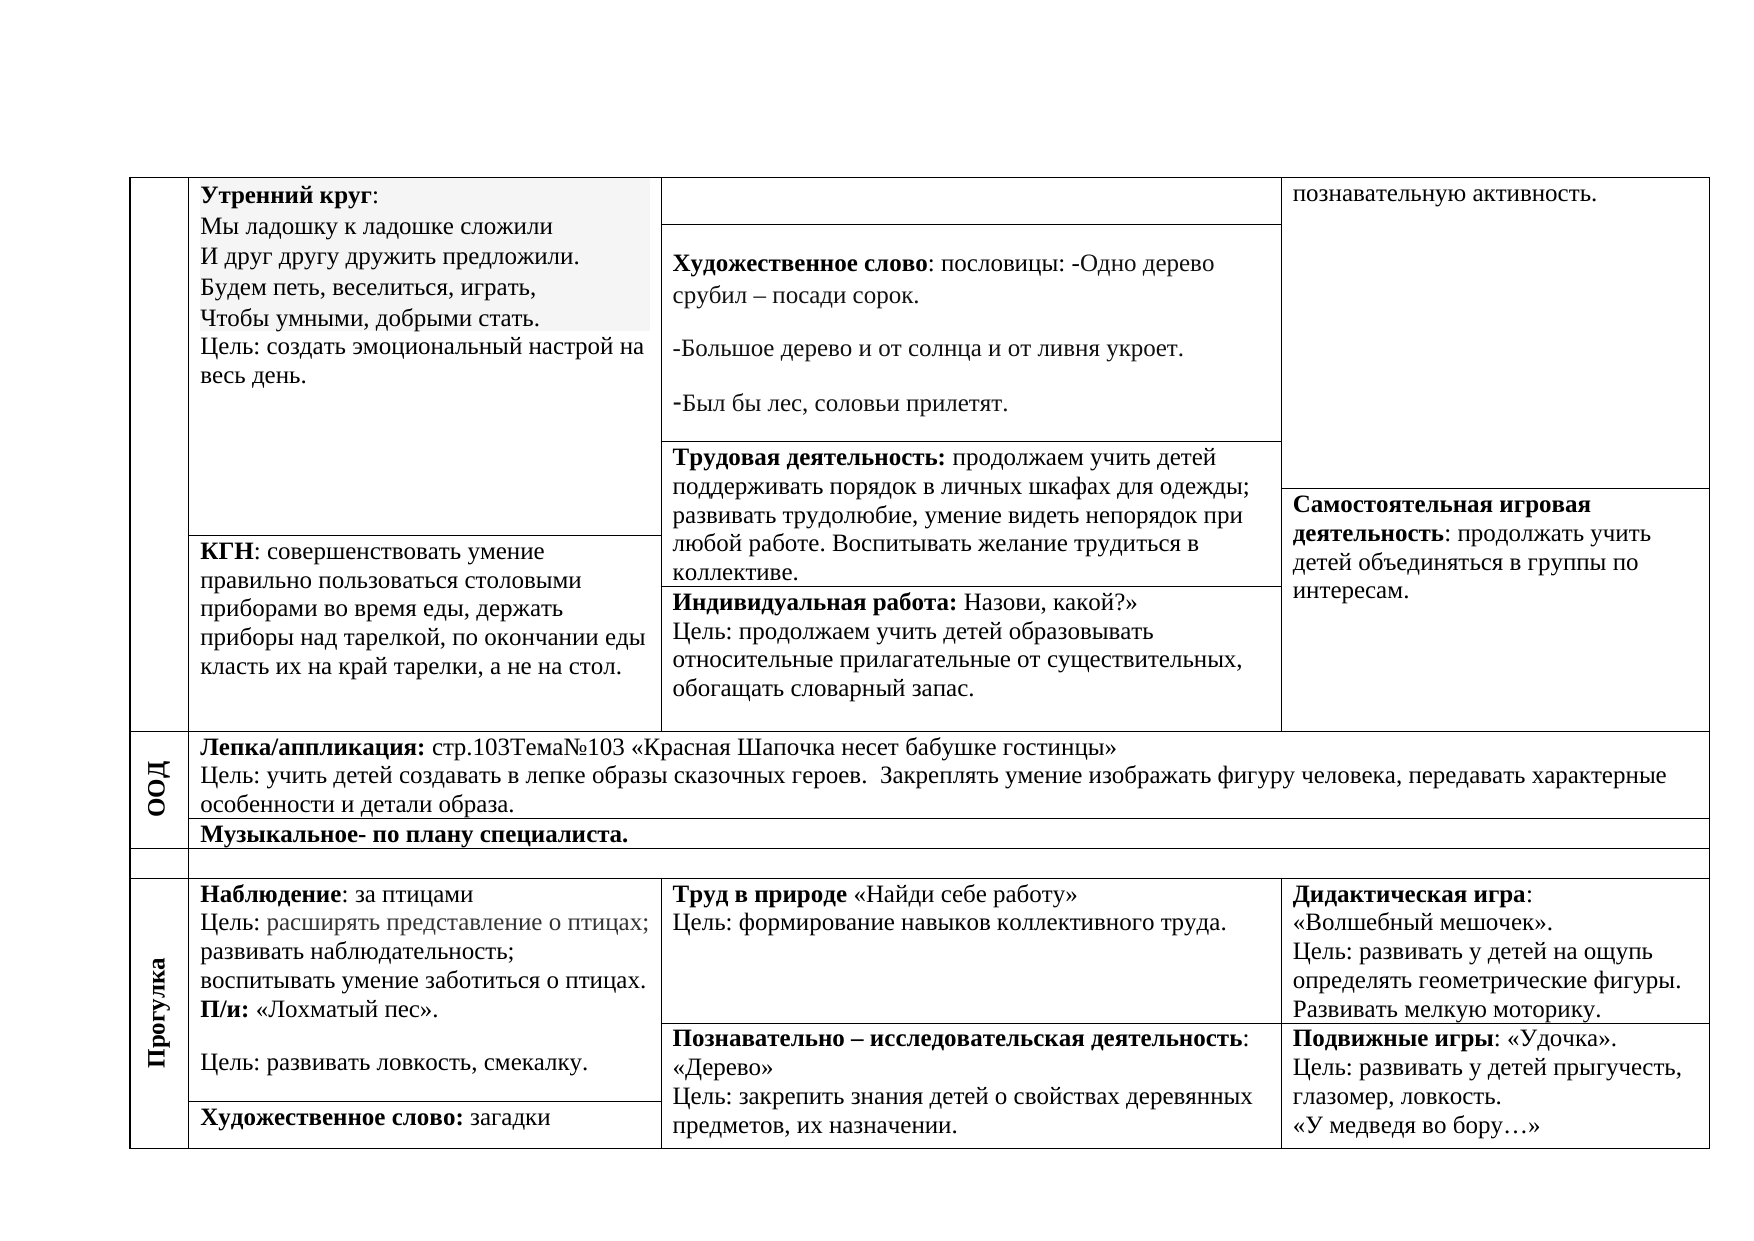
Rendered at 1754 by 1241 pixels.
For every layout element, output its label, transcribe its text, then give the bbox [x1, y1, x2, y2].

table_cell Лепка/аппликация: стр.103Тема№103 «Красная Шапочка несет бабушке гостинцы» Цель: учить детей создавать в лепке образы сказочных героев. Закреплять умение изображать фигуру человека, передавать характерные особенности и детали образа. [189, 732, 1709, 818]
table_cell Наблюдение: за птицами Цель: расширять представление о птицах; развивать наблюдательность; воспитывать умение заботиться о птицах. П/и: «Лохматый пес». Цель: развивать ловкость, смекалку. [189, 879, 661, 1101]
table_cell Трудовая деятельность: продолжаем учить детей поддерживать порядок в личных шкафах для одежды; развивать трудолюбие, умение видеть непорядок при любой работе. Воспитывать желание трудиться в коллективе. [662, 442, 1281, 586]
table_cell Художественное слово: пословицы: -Одно дерево срубил – посади сорок. -Большое дерево и от солнца и от ливня укроет. -Был бы лес, соловьи прилетят. [662, 225, 1281, 441]
table_cell Прогулка [131, 879, 188, 1148]
table_cell Познавательно – исследовательская деятельность: «Дерево» Цель: закрепить знания детей о свойствах деревянных предметов, их назначении. [662, 1024, 1281, 1148]
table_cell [189, 1102, 661, 1148]
table_cell [131, 849, 188, 878]
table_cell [662, 178, 1281, 224]
table_cell Музыкальное- по плану специалиста. [189, 819, 1709, 848]
table_cell Индивидуальная работа: Назови, какой?» Цель: продолжаем учить детей образовывать относительные прилагательные от существительных, обогащать словарный запас. [662, 587, 1281, 731]
table_cell Дидактическая игра: «Волшебный мешочек». Цель: развивать у детей на ощупь определять геометрические фигуры. Развивать мелкую моторику. [1282, 879, 1709, 1022]
table_cell Самостоятельная игровая деятельность: продолжать учить детей объединяться в группы по интересам. [1282, 489, 1709, 731]
table_cell [189, 849, 1709, 878]
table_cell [1282, 178, 1709, 488]
table_cell Подвижные игры: «Удочка». Цель: развивать у детей прыгучесть, глазомер, ловкость. «У медведя во бору…» Цель: учить действовать согласно тексту. [1282, 1024, 1709, 1148]
table_cell Утренний круг: Мы ладошку к ладошке сложили И друг другу дружить предложили. Будем петь, веселиться, играть, Чтобы умными, добрыми стать. Цель: создать эмоциональный настрой на весь день. [189, 178, 661, 535]
table_cell КГН: совершенствовать умение правильно пользоваться столовыми приборами во время еды, держать приборы над тарелкой, по окончании еды класть их на край тарелки, а не на стол. [189, 536, 661, 731]
table_cell Труд в природе «Найди себе работу» Цель: формирование навыков коллективного труда. [662, 879, 1281, 1022]
table_cell ООД [131, 732, 188, 848]
